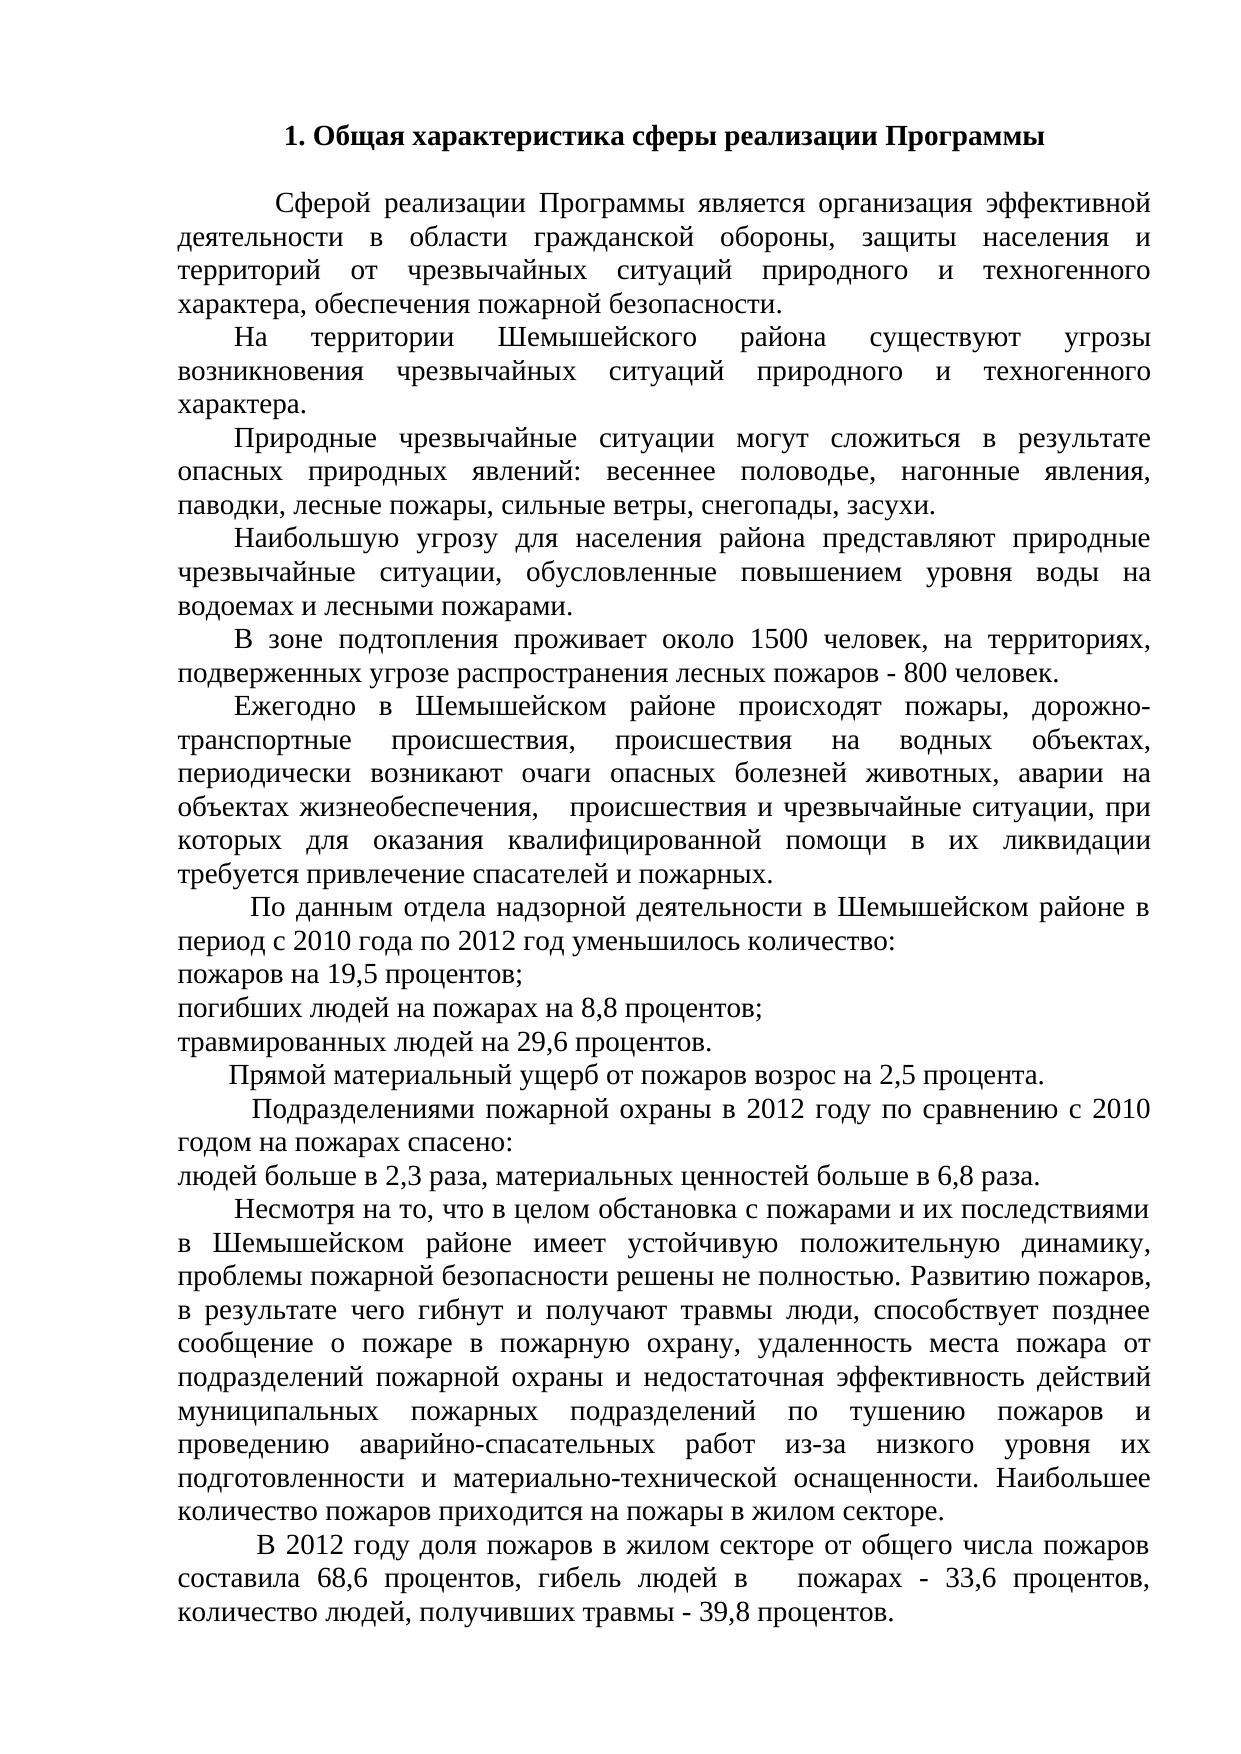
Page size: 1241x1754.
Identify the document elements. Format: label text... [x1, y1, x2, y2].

text 1. Общая характеристика сферы реализации Программы [177, 118, 1152, 152]
text Сферой реализации Программы является организация эффективной деятельности в области гражданской обороны, защиты населения и территорий от чрезвычайных ситуаций природного и техногенного характера, обеспечения пожарной безопасности. [177, 185, 1152, 319]
text людей больше в 2,3 раза, материальных ценностей больше в 6,8 раза. [177, 1158, 1152, 1191]
text погибших людей на пожарах на 8,8 процентов; [177, 990, 1152, 1024]
text Несмотря на то, что в целом обстановка с пожарами и их последствиями в Шемышейском районе имеет устойчивую положительную динамику, проблемы пожарной безопасности решены не полностью. Развитию пожаров, в результате чего гибнут и получают травмы люди, способствует позднее сообщение о пожаре в пожарную охрану, удаленность места пожара от подразделений пожарной охраны и недостаточная эффективность действий муниципальных пожарных подразделений по тушению пожаров и проведению аварийно-спасательных работ из-за низкого уровня их подготовленности и материально-технической оснащенности. Наибольшее количество пожаров приходится на пожары в жилом секторе. [177, 1191, 1152, 1527]
text Наибольшую угрозу для населения района представляют природные чрезвычайные ситуации, обусловленные повышением уровня воды на водоемах и лесными пожарами. [177, 521, 1152, 621]
text Природные чрезвычайные ситуации могут сложиться в результате опасных природных явлений: весеннее половодье, нагонные явления, паводки, лесные пожары, сильные ветры, снегопады, засухи. [177, 420, 1152, 521]
text В зоне подтопления проживает около 1500 человек, на территориях, подверженных угрозе распространения лесных пожаров - 800 человек. [177, 621, 1152, 688]
text На территории Шемышейского района существуют угрозы возникновения чрезвычайных ситуаций природного и техногенного характера. [177, 319, 1152, 420]
text По данным отдела надзорной деятельности в Шемышейском районе в период с 2010 года по 2012 год уменьшилось количество: [177, 889, 1152, 957]
text Ежегодно в Шемышейском районе происходят пожары, дорожно-транспортные происшествия, происшествия на водных объектах, периодически возникают очаги опасных болезней животных, аварии на объектах жизнеобеспечения, происшествия и чрезвычайные ситуации, при которых для оказания квалифицированной помощи в их ликвидации требуется привлечение спасателей и пожарных. [177, 688, 1152, 889]
text травмированных людей на 29,6 процентов. [177, 1024, 1152, 1057]
text пожаров на 19,5 процентов; [177, 957, 1152, 990]
text В 2012 году доля пожаров в жилом секторе от общего числа пожаров составила 68,6 процентов, гибель людей в пожарах - 33,6 процентов, количество людей, получивших травмы - 39,8 процентов. [177, 1527, 1152, 1627]
text Подразделениями пожарной охраны в 2012 году по сравнению с 2010 годом на пожарах спасено: [177, 1091, 1152, 1158]
text Прямой материальный ущерб от пожаров возрос на 2,5 процента. [177, 1057, 1152, 1091]
